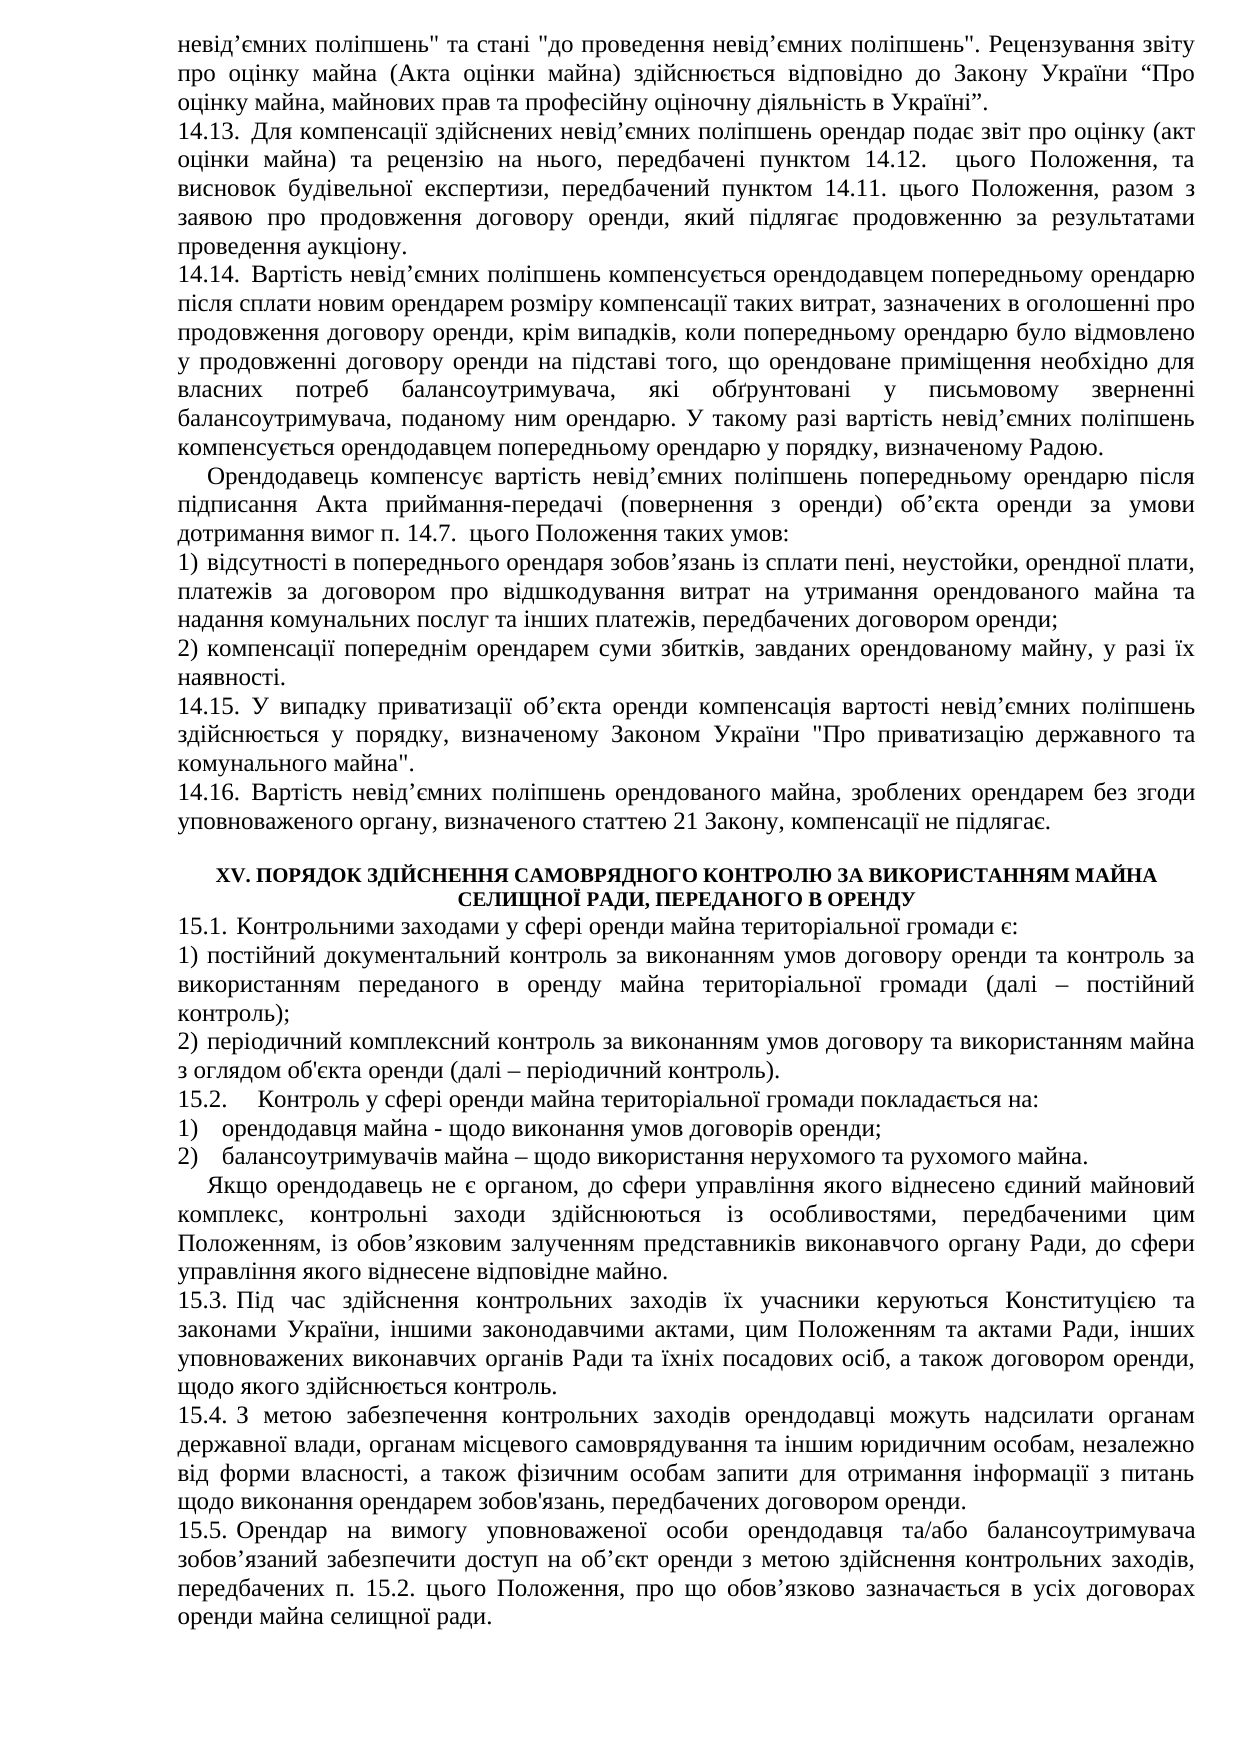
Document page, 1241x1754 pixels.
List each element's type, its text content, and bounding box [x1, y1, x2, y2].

list Орендар на вимогу уповноваженої особи орендодавця та/або балансоутримувача зобов’язаний забезпечити доступ на об’єкт оренди з метою здійснення контрольних заходів, передбачених п. 15.2. цього Положення, про що обов’язково зазначається в усіх договорах оренди майна селищної ради. [177, 1515, 1196, 1630]
list Якщо орендодавець не є органом, до сфери управління якого віднесено єдиний майновий комплекс, контрольні заходи здійснюються із особливостями, передбаченими цим Положенням, із обов’язковим залученням представників виконавчого органу Ради, до сфери управління якого віднесене відповідне майно. [177, 1170, 1196, 1285]
list Контроль у сфері оренди майна територіальної громади покладається на: [177, 1084, 1196, 1113]
list З метою забезпечення контрольних заходів орендодавці можуть надсилати органам державної влади, органам місцевого самоврядування та іншим юридичним особам, незалежно від форми власності, а також фізичним особам запити для отримання інформації з питань щодо виконання орендарем зобов'язань, передбачених договором оренди. [177, 1400, 1196, 1515]
list балансоутримувачів майна – щодо використання нерухомого та рухомого майна. [177, 1141, 1196, 1170]
list Вартість невід’ємних поліпшень орендованого майна, зроблених орендарем без згоди уповноваженого органу, визначеного статтею 21 Закону, компенсації не підлягає. [177, 777, 1196, 834]
list Для компенсації здійснених невід’ємних поліпшень орендар подає звіт про оцінку (акт оцінки майна) та рецензію на нього, передбачені пунктом 14.12. цього Положення, та висновок будівельної експертизи, передбачений пунктом 14.11. цього Положення, разом з заявою про продовження договору оренди, який підлягає продовженню за результатами проведення аукціону. [177, 116, 1196, 259]
text Орендодавець компенсує вартість невід’ємних поліпшень попередньому орендарю після підписання Акта приймання-передачі (повернення з оренди) об’єкта оренди за умови дотримання вимог п. 14.7. цього Положення таких умов: [177, 461, 1196, 547]
list компенсації попереднім орендарем суми збитків, завданих орендованому майну, у разі їх наявності. [177, 633, 1196, 691]
list періодичний комплексний контроль за виконанням умов договору та використанням майна з оглядом об'єкта оренди (далі – періодичний контроль). [177, 1026, 1196, 1084]
list У випадку приватизації об’єкта оренди компенсація вартості невід’ємних поліпшень здійснюється у порядку, визначеному Законом України "Про приватизацію державного та комунального майна". [177, 691, 1196, 777]
list постійний документальний контроль за виконанням умов договору оренди та контроль за використанням переданого в оренду майна територіальної громади (далі – постійний контроль); [177, 940, 1196, 1026]
list Під час здійснення контрольних заходів їх учасники керуються Конституцією та законами України, іншими законодавчими актами, цим Положенням та актами Ради, інших уповноважених виконавчих органів Ради та їхніх посадових осіб, а також договором оренди, щодо якого здійснюється контроль. [177, 1285, 1196, 1400]
list відсутності в попереднього орендаря зобов’язань із сплати пені, неустойки, орендної плати, платежів за договором про відшкодування витрат на утримання орендованого майна та надання комунальних послуг та інших платежів, передбачених договором оренди; [177, 547, 1196, 633]
text XV. Порядок здійснення самоврядного контролю за використанням майна СЕЛИЩНОЇ РАДИ, переданого в оренду [177, 863, 1196, 911]
list орендодавця майна - щодо виконання умов договорів оренди; [177, 1113, 1196, 1141]
list Контрольними заходами у сфері оренди майна територіальної громади є: [177, 911, 1196, 940]
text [177, 29, 1196, 116]
list Вартість невід’ємних поліпшень компенсується орендодавцем попередньому орендарю після сплати новим орендарем розміру компенсації таких витрат, зазначених в оголошенні про продовження договору оренди, крім випадків, коли попередньому орендарю було відмовлено у продовженні договору оренди на підставі того, що орендоване приміщення необхідно для власних потреб балансоутримувача, які обґрунтовані у письмовому зверненні балансоутримувача, поданому ним орендарю. У такому разі вартість невід’ємних поліпшень компенсується орендодавцем попередньому орендарю у порядку, визначеному Радою. [177, 259, 1196, 461]
